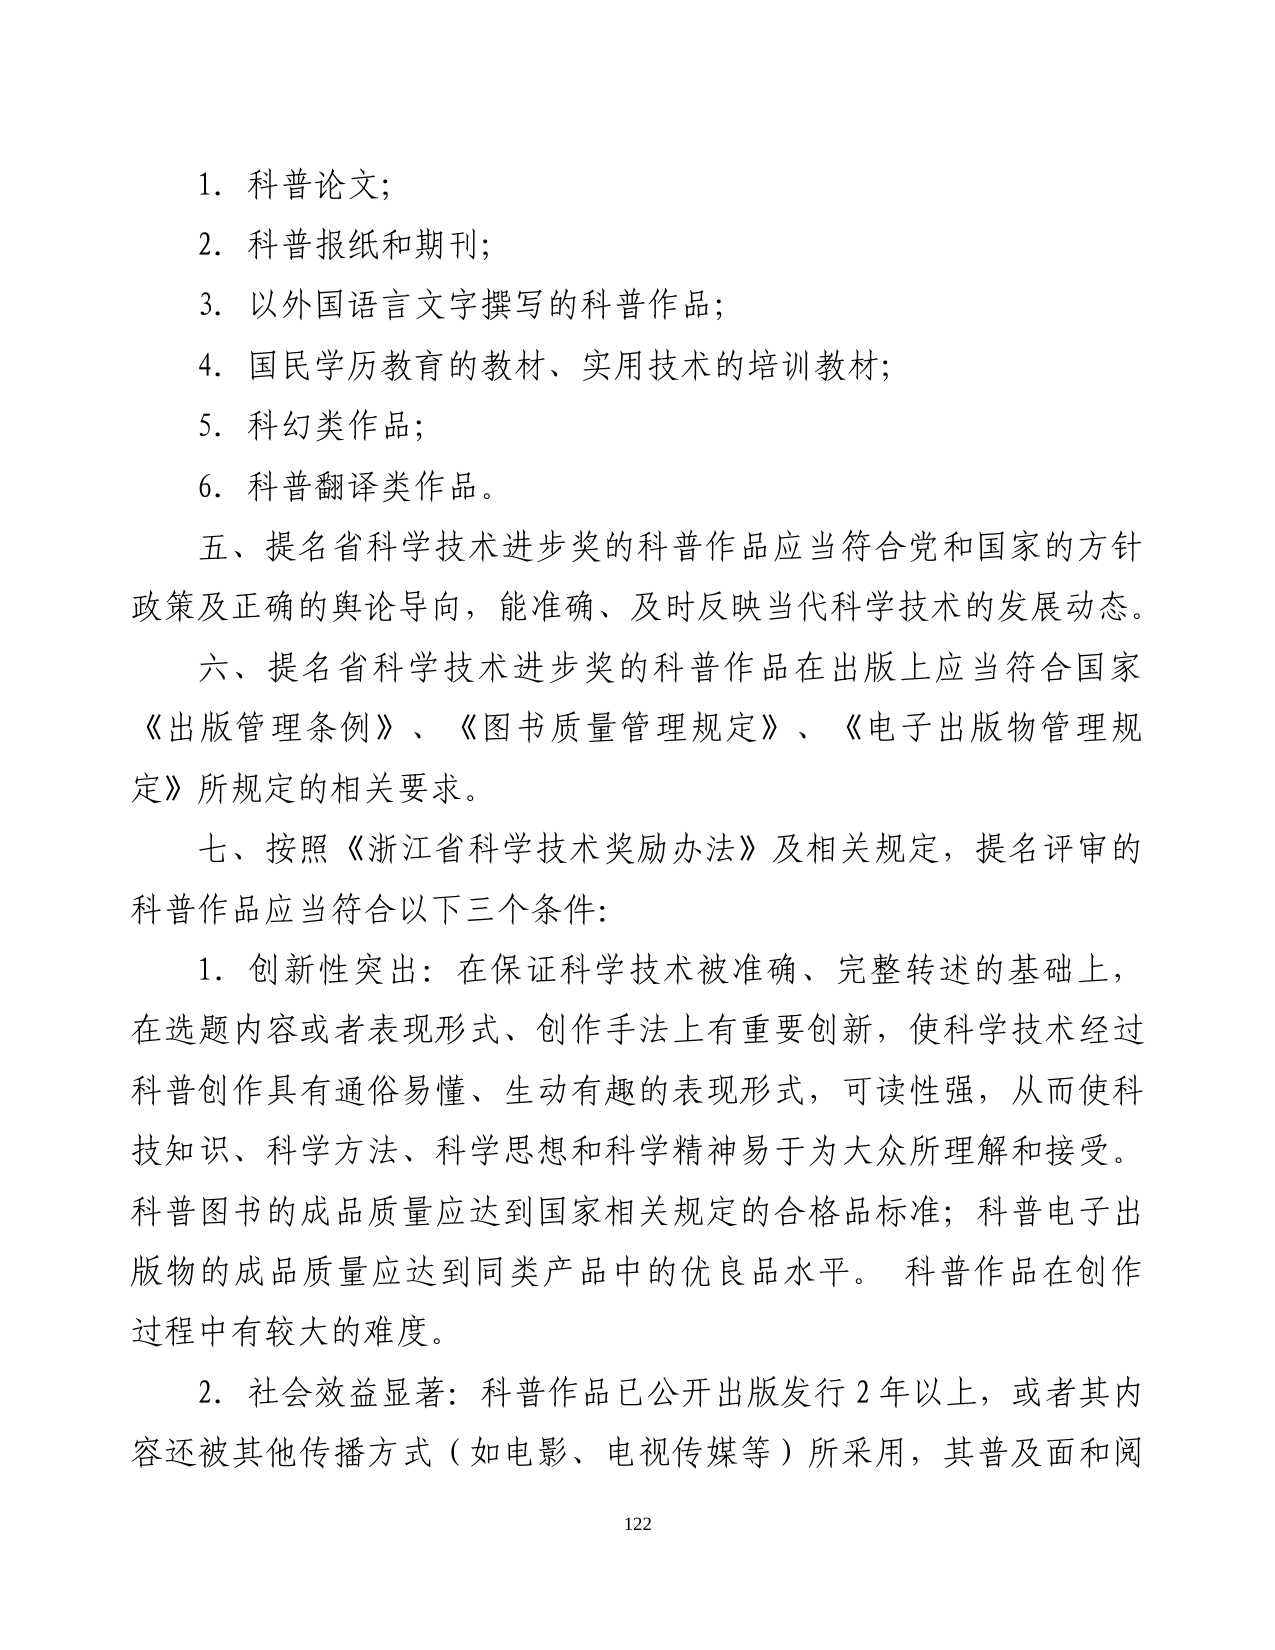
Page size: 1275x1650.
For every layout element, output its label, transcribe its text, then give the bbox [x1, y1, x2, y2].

text 6．科普翻译类作品。 [130, 450, 1145, 510]
text 3．以外国语言文字撰写的科普作品； [130, 268, 1145, 329]
text 五、提名省科学技术进步奖的科普作品应当符合党和国家的方针、政策及正确的舆论导向，能准确、及时反映当代科学技术的发展动态。 [130, 510, 1145, 631]
text 2．科普报纸和期刊； [130, 208, 1145, 268]
text 5．科幻类作品； [130, 389, 1145, 450]
text 六、提名省科学技术进步奖的科普作品在出版上应当符合国家《出版管理条例》、《图书质量管理规定》、《电子出版物管理规定》所规定的相关要求。 [130, 631, 1145, 812]
text 1．科普论文； [130, 148, 1145, 208]
text 4．国民学历教育的教材、实用技术的培训教材； [130, 329, 1145, 389]
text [130, 1356, 1145, 1477]
text 七、按照《浙江省科学技术奖励办法》及相关规定，提名评审的科普作品应当符合以下三个条件： [130, 812, 1145, 933]
text 1．创新性突出：在保证科学技术被准确、完整转述的基础上，在选题内容或者表现形式、创作手法上有重要创新，使科学技术经过科普创作具有通俗易懂、生动有趣的表现形式，可读性强，从而使科技知识、科学方法、科学思想和科学精神易于为大众所理解和接受。 科普图书的成品质量应达到国家相关规定的合格品标准；科普电子出版物的成品质量应达到同类产品中的优良品水平。 科普作品在创作过程中有较大的难度。 [130, 933, 1145, 1356]
